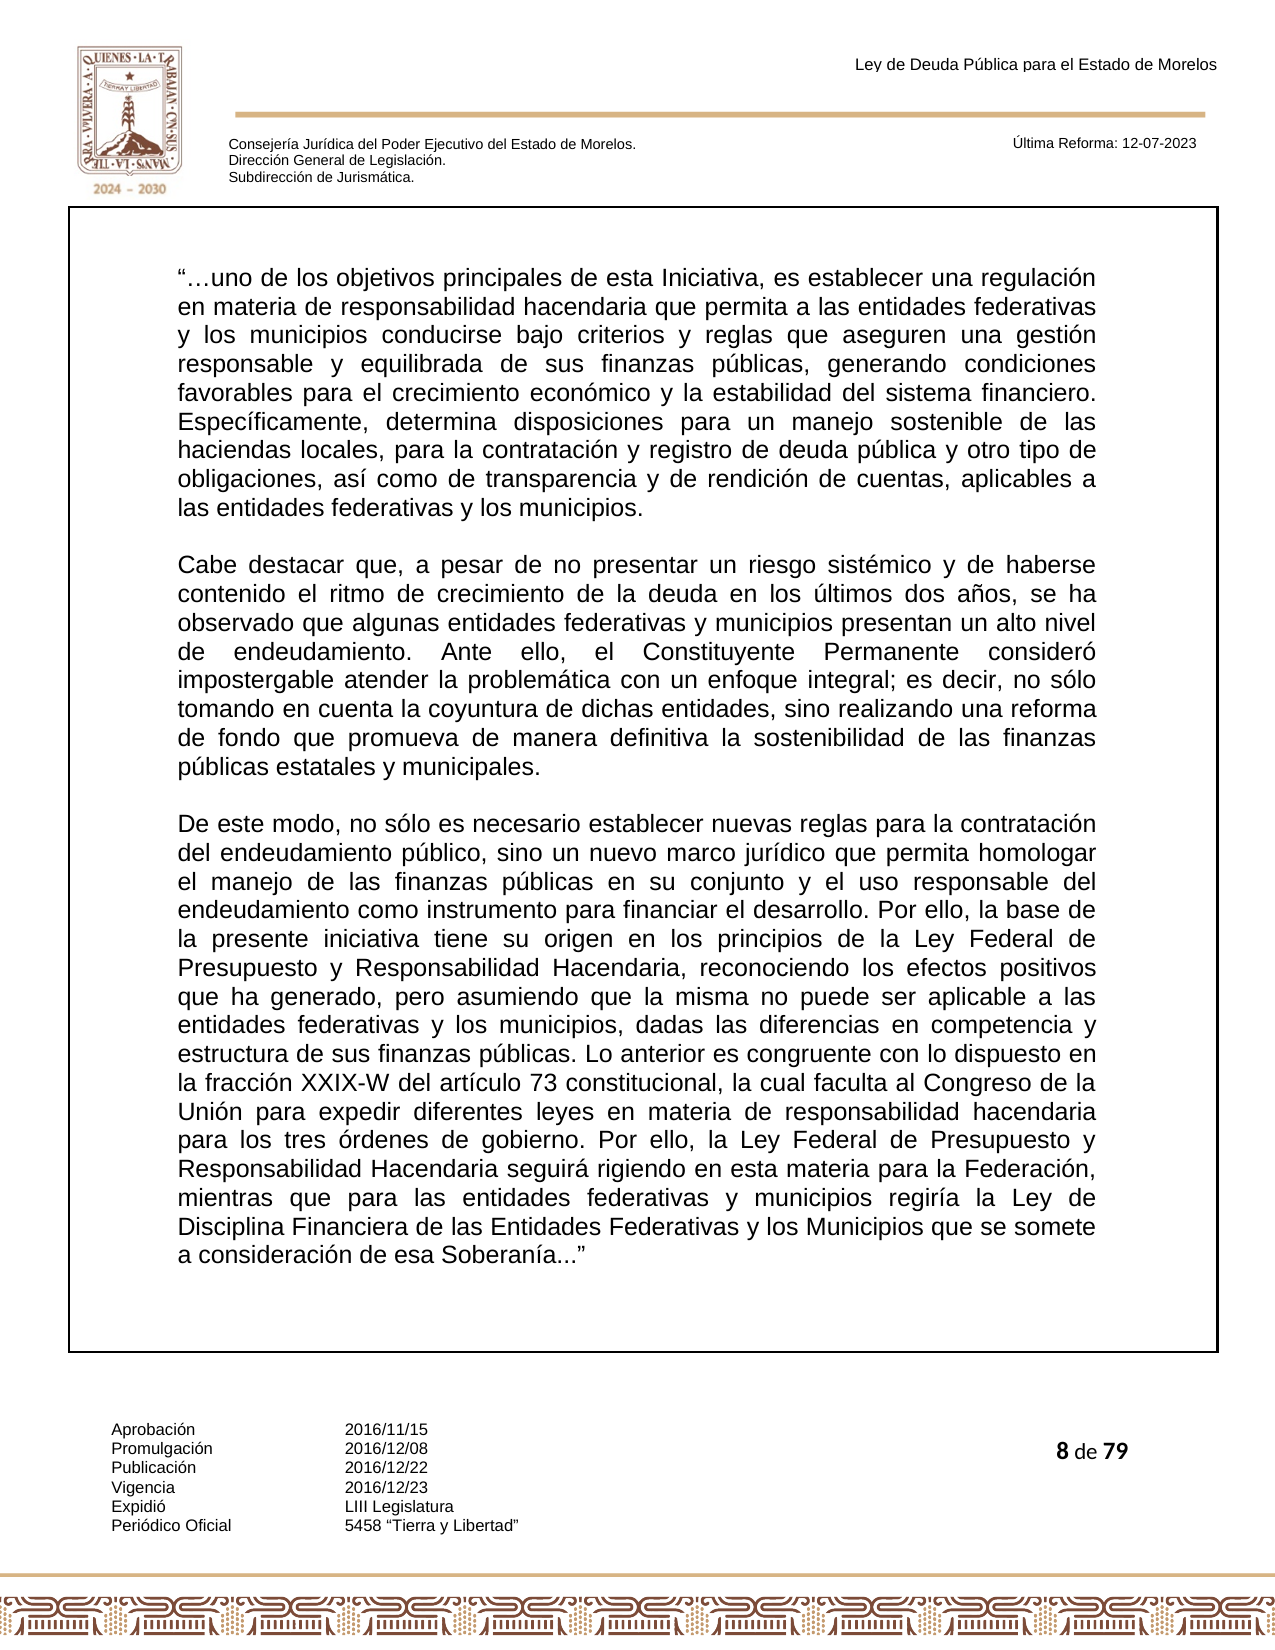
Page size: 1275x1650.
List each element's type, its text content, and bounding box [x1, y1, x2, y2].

picture [0, 1565, 1275, 1650]
picture [235, 93, 1206, 127]
picture [72, 39, 200, 200]
text Cabe destacar que, a pesar de no presentar un riesgo sistémico y de haberse contenido el ritmo de crecimiento de la deuda en los últimos dos años, se ha observado que algunas entidades federativas y municipios presentan un alto nivel de endeudamiento. Ante ello, el Constituyente Permanente consideró impostergable atender la problemática con un enfoque integral; es decir, no sólo tomando en cuenta la coyuntura de dichas entidades, sino realizando una reforma de fondo que promueva de manera definitiva la sostenibilidad de las finanzas públicas estatales y municipales. [177, 550, 1098, 780]
text “…uno de los objetivos principales de esta Iniciativa, es establecer una regulación en materia de responsabilidad hacendaria que permita a las entidades federativas y los municipios conducirse bajo criterios y reglas que aseguren una gestión responsable y equilibrada de sus finanzas públicas, generando condiciones favorables para el crecimiento económico y la estabilidad del sistema financiero. Específicamente, determina disposiciones para un manejo sostenible de las haciendas locales, para la contratación y registro de deuda pública y otro tipo de obligaciones, así como de transparencia y de rendición de cuentas, aplicables a las entidades federativas y los municipios. [177, 263, 1098, 522]
text De este modo, no sólo es necesario establecer nuevas reglas para la contratación del endeudamiento público, sino un nuevo marco jurídico que permita homologar el manejo de las finanzas públicas en su conjunto y el uso responsable del endeudamiento como instrumento para financiar el desarrollo. Por ello, la base de la presente iniciativa tiene su origen en los principios de la Ley Federal de Presupuesto y Responsabilidad Hacendaria, reconociendo los efectos positivos que ha generado, pero asumiendo que la misma no puede ser aplicable a las entidades federativas y los municipios, dadas las diferencias en competencia y estructura de sus finanzas públicas. Lo anterior es congruente con lo dispuesto en la fracción XXIX-W del artículo 73 constitucional, la cual faculta al Congreso de la Unión para expedir diferentes leyes en materia de responsabilidad hacendaria para los tres órdenes de gobierno. Por ello, la Ley Federal de Presupuesto y Responsabilidad Hacendaria seguirá rigiendo en esta materia para la Federación, mientras que para las entidades federativas y municipios regiría la Ley de Disciplina Financiera de las Entidades Federativas y los Municipios que se somete a consideración de esa Soberanía...” [177, 809, 1098, 1269]
